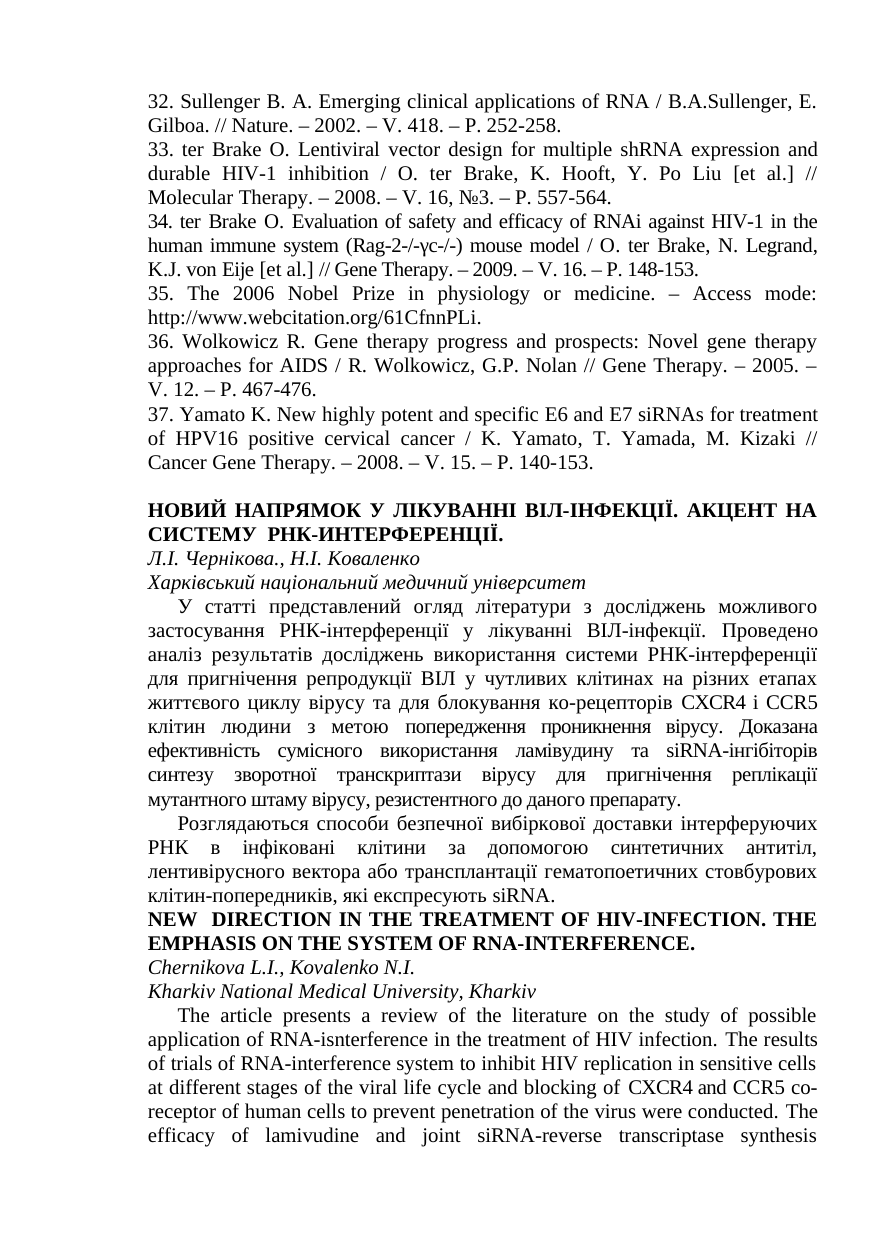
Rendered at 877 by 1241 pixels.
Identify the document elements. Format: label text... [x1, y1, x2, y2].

text 34. ter Brake O. Evaluation of safety and efficacy of RNAi against HIV- the human immune system (Rag-2-/-γc-/-) mouse model / O. ter Brake, N. Legrand, K.J. von Eije [et al.] // Gene Therapy. – 2009. – V. 16. – P. 148-153. [148, 209, 818, 281]
text Розглядаються способи безпечної вибіркової доставки інтерферуючих РНК в інфіковані клітини за допомогою синтетичних антитіл, лентивірусного вектора або трансплантації гематопоетичних стовбурових клітин-попередників, які експресують siRNA. [148, 811, 818, 907]
text 36. Wolkowicz R. Gene therapy progress and prospects: Novel gene therapy approaches for AIDS / R. Wolkowicz, G.P. Nolan // Gene Therapy. – 2005. – V. 12. – P. 467-476. [148, 329, 818, 401]
text 32. Sullenger B. A. Emerging clinical applications of RNA / B.A.Sullenger, E. Gilboa. // Nature. – 2002. – V. 418. – P. 252-258. [148, 89, 818, 137]
text NEW DIRECTION IN THE TREATMENT OF HIV-INFECTION. THE EMPHASIS ON THE SYSTEM OF RNA-INTERFERENCE. [148, 907, 818, 955]
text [148, 1003, 818, 1147]
text 35. The 2006 Nobel Prize in physiology or medicine. – Access mode: http://www.webcitation.org/61CfnnPLi. [148, 281, 818, 329]
text Харківський національний медичний університет [148, 570, 818, 594]
text Chernikova L.I., Kovalenko N.I. [148, 955, 818, 979]
text НОВИЙ НАПРЯМОК У ЛІКУВАННІ ВІЛ-ІНФЕКЦІЇ. АКЦЕНТ НА СИСТЕМУ РНК-ИНТЕРФЕРЕНЦІЇ. [148, 498, 818, 546]
text Kharkiv National Medical University, Kharkіv [148, 979, 818, 1003]
text У статті представлений огляд літератури з досліджень можливого застосування РНК-інтерференції у лікуванні ВІЛ-інфекції. Проведено аналіз результатів досліджень використання системи РНК-інтерференції для пригнічення репродукції ВІЛ у чутливих клітинах на різних етапах життєвого циклу вірусу та для блокування ко-рецепторів CXCR4 і CCR5 клітин людини з метою попередження проникнення вірусу. Доказана ефективність сумісного використання ламівудину та siRNA-інгібіторів синтезу зворотної транскриптази вірусу для пригнічення реплікації мутантного штаму вірусу, резистентного до даного препарату. [148, 594, 818, 811]
text 33. ter Brake O. Lentiviral vector design for multiple shRNA expression and durable HIV-1 inhibition / O. ter Brake, K. Hooft, Y. Po Liu [et al.] // Molecular Therapy. – 2008. – V. 16, №3. – P. 557-564. [148, 137, 818, 209]
text 37. Yamato K. New highly potent and specific E6 and E7 siRNAs for treatment of HPV16 positive cervical cancer / K. Yamato, T. Yamada, M. Kizaki // Cancer Gene Therapy. – 2008. – V. 15. – P. 140-153. [148, 401, 818, 474]
text Л.І. Чернікова., Н.І. Коваленко [148, 546, 818, 570]
